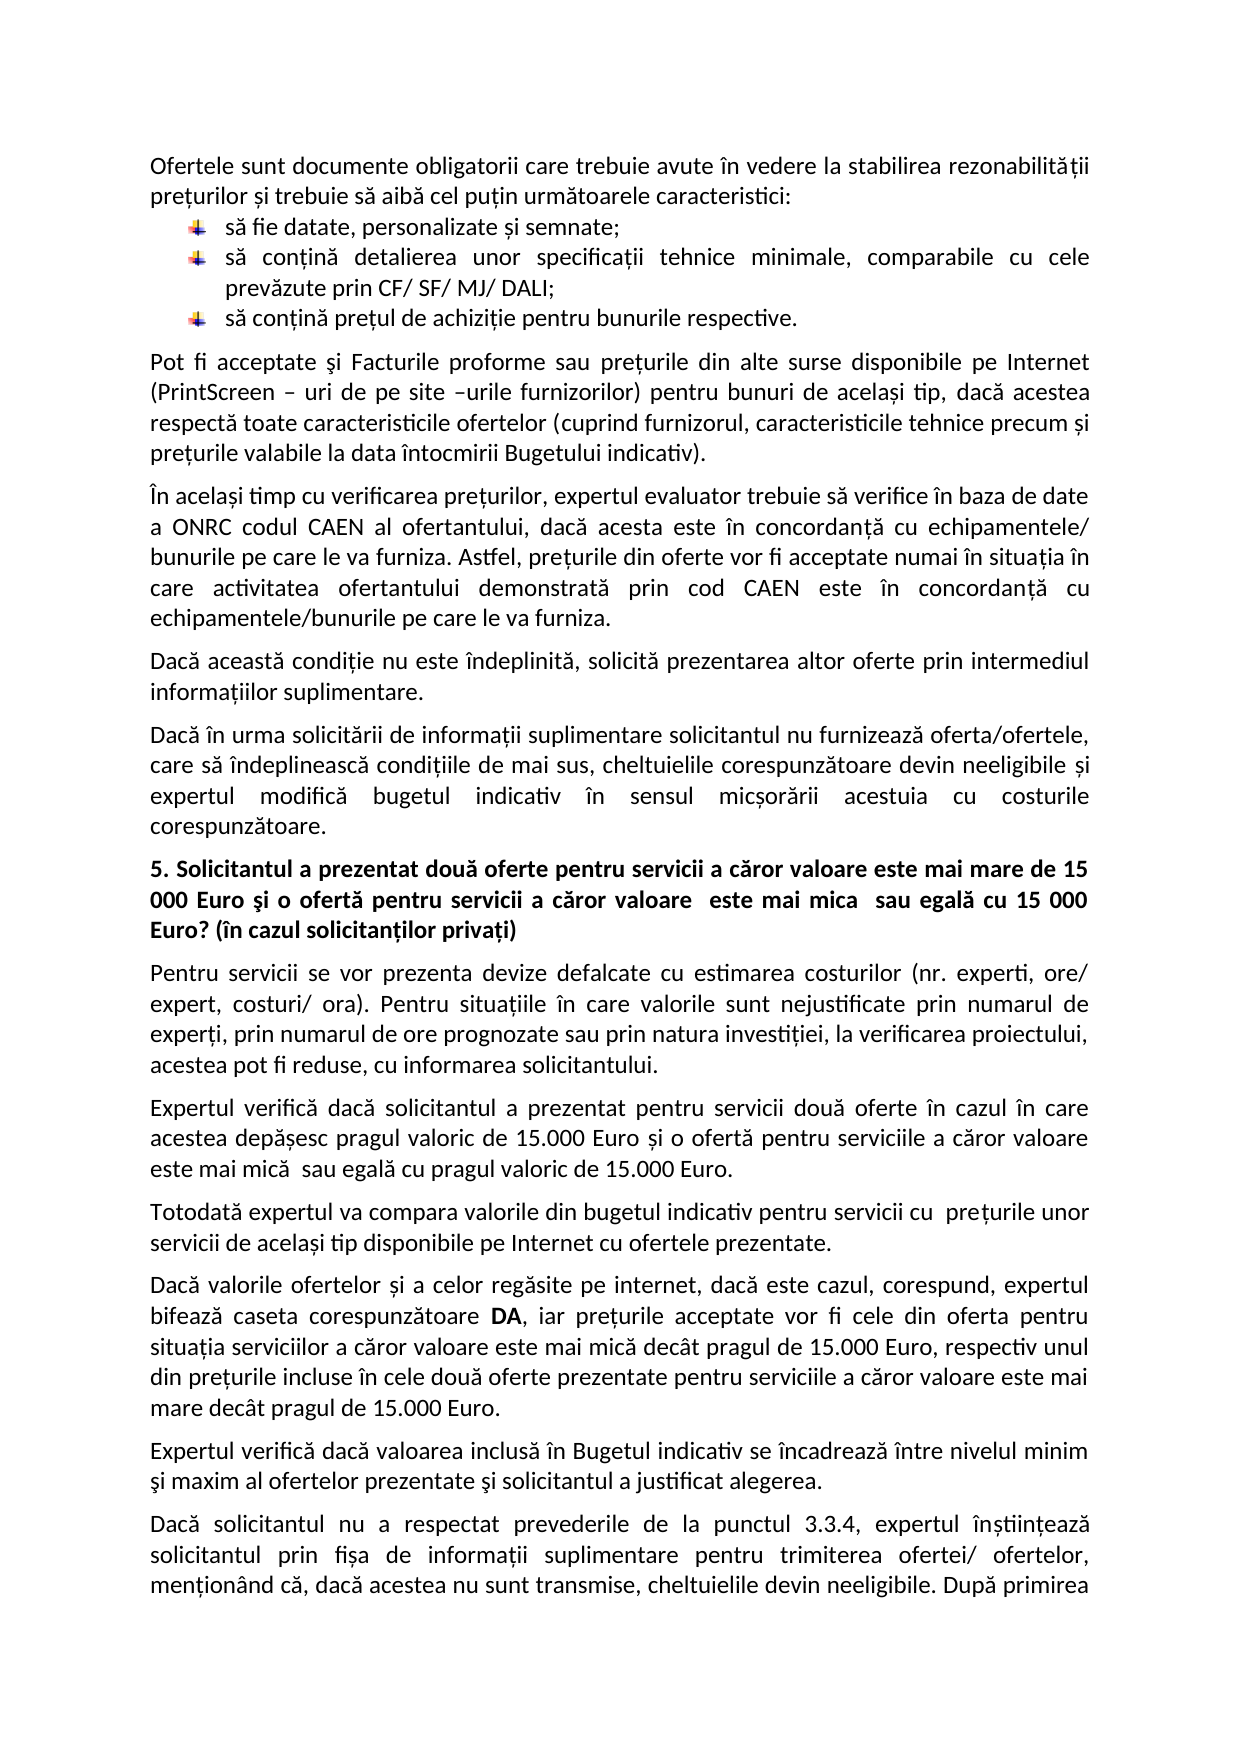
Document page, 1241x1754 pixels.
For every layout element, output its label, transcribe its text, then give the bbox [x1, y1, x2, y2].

text Dacă valorile ofertelor şi a celor regăsite pe internet, dacă este cazul, corespund, expertul bifează caseta corespunzătoare DA, iar preţurile acceptate vor fi cele din oferta pentru situația serviciilor a căror valoare este mai mică decât pragul de 15.000 Euro, respectiv unul din preţurile incluse în cele două oferte prezentate pentru serviciile a căror valoare este mai mare decât pragul de 15.000 Euro. [150, 1270, 1090, 1422]
text Pentru servicii se vor prezenta devize defalcate cu estimarea costurilor (nr. experti, ore/ expert, costuri/ ora). Pentru situaţiile în care valorile sunt nejustificate prin numarul de experţi, prin numarul de ore prognozate sau prin natura investiţiei, la verificarea proiectului, acestea pot fi reduse, cu informarea solicitantului. [150, 957, 1090, 1079]
text Expertul verifică dacă solicitantul a prezentat pentru servicii două oferte în cazul în care acestea depășesc pragul valoric de 15.000 Euro şi o ofertă pentru serviciile a căror valoare este mai mică sau egală cu pragul valoric de 15.000 Euro. [150, 1092, 1090, 1184]
text Expertul verifică dacă valoarea inclusă în Bugetul indicativ se încadrează între nivelul minim şi maxim al ofertelor prezentate şi solicitantul a justificat alegerea. [150, 1435, 1090, 1496]
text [150, 1508, 1090, 1600]
list să conțină detalierea unor specificații tehnice minimale, comparabile cu cele prevăzute prin CF/ SF/ MJ/ DALI; [187, 242, 1090, 303]
text Ofertele sunt documente obligatorii care trebuie avute în vedere la stabilirea rezonabilității preţurilor şi trebuie să aibă cel puțin următoarele caracteristici: [150, 150, 1090, 211]
text În același timp cu verificarea prețurilor, expertul evaluator trebuie să verifice în baza de date a ONRC codul CAEN al ofertantului, dacă acesta este în concordanță cu echipamentele/ bunurile pe care le va furniza. Astfel, prețurile din oferte vor fi acceptate numai în situația în care activitatea ofertantului demonstrată prin cod CAEN este în concordanță cu echipamentele/bunurile pe care le va furniza. [150, 480, 1090, 633]
picture [188, 249, 206, 266]
list să conţină preţul de achiziţie pentru bunurile respective. [187, 303, 1090, 333]
text Pot fi acceptate şi Facturile proforme sau prețurile din alte surse disponibile pe Internet (PrintScreen – uri de pe site –urile furnizorilor) pentru bunuri de același tip, dacă acestea respectă toate caracteristicile ofertelor (cuprind furnizorul, caracteristicile tehnice precum și prețurile valabile la data întocmirii Bugetului indicativ). [150, 346, 1090, 468]
text 5. Solicitantul a prezentat două oferte pentru servicii a căror valoare este mai mare de 15 000 Euro şi o ofertă pentru servicii a căror valoare este mai mica sau egală cu 15 000 Euro? (în cazul solicitanților privați) [150, 853, 1090, 945]
text Totodată expertul va compara valorile din bugetul indicativ pentru servicii cu prețurile unor servicii de același tip disponibile pe Internet cu ofertele prezentate. [150, 1196, 1090, 1257]
text Dacă această condiție nu este îndeplinită, solicită prezentarea altor oferte prin intermediul informațiilor suplimentare. [150, 645, 1090, 706]
list să fie datate, personalizate şi semnate; [187, 211, 1090, 242]
text Dacă în urma solicitării de informaţii suplimentare solicitantul nu furnizează oferta/ofertele, care să îndeplinească condițiile de mai sus, cheltuielile corespunzătoare devin neeligibile şi expertul modifică bugetul indicativ în sensul micșorării acestuia cu costurile corespunzătoare. [150, 719, 1090, 841]
picture [188, 218, 206, 236]
picture [188, 310, 206, 327]
